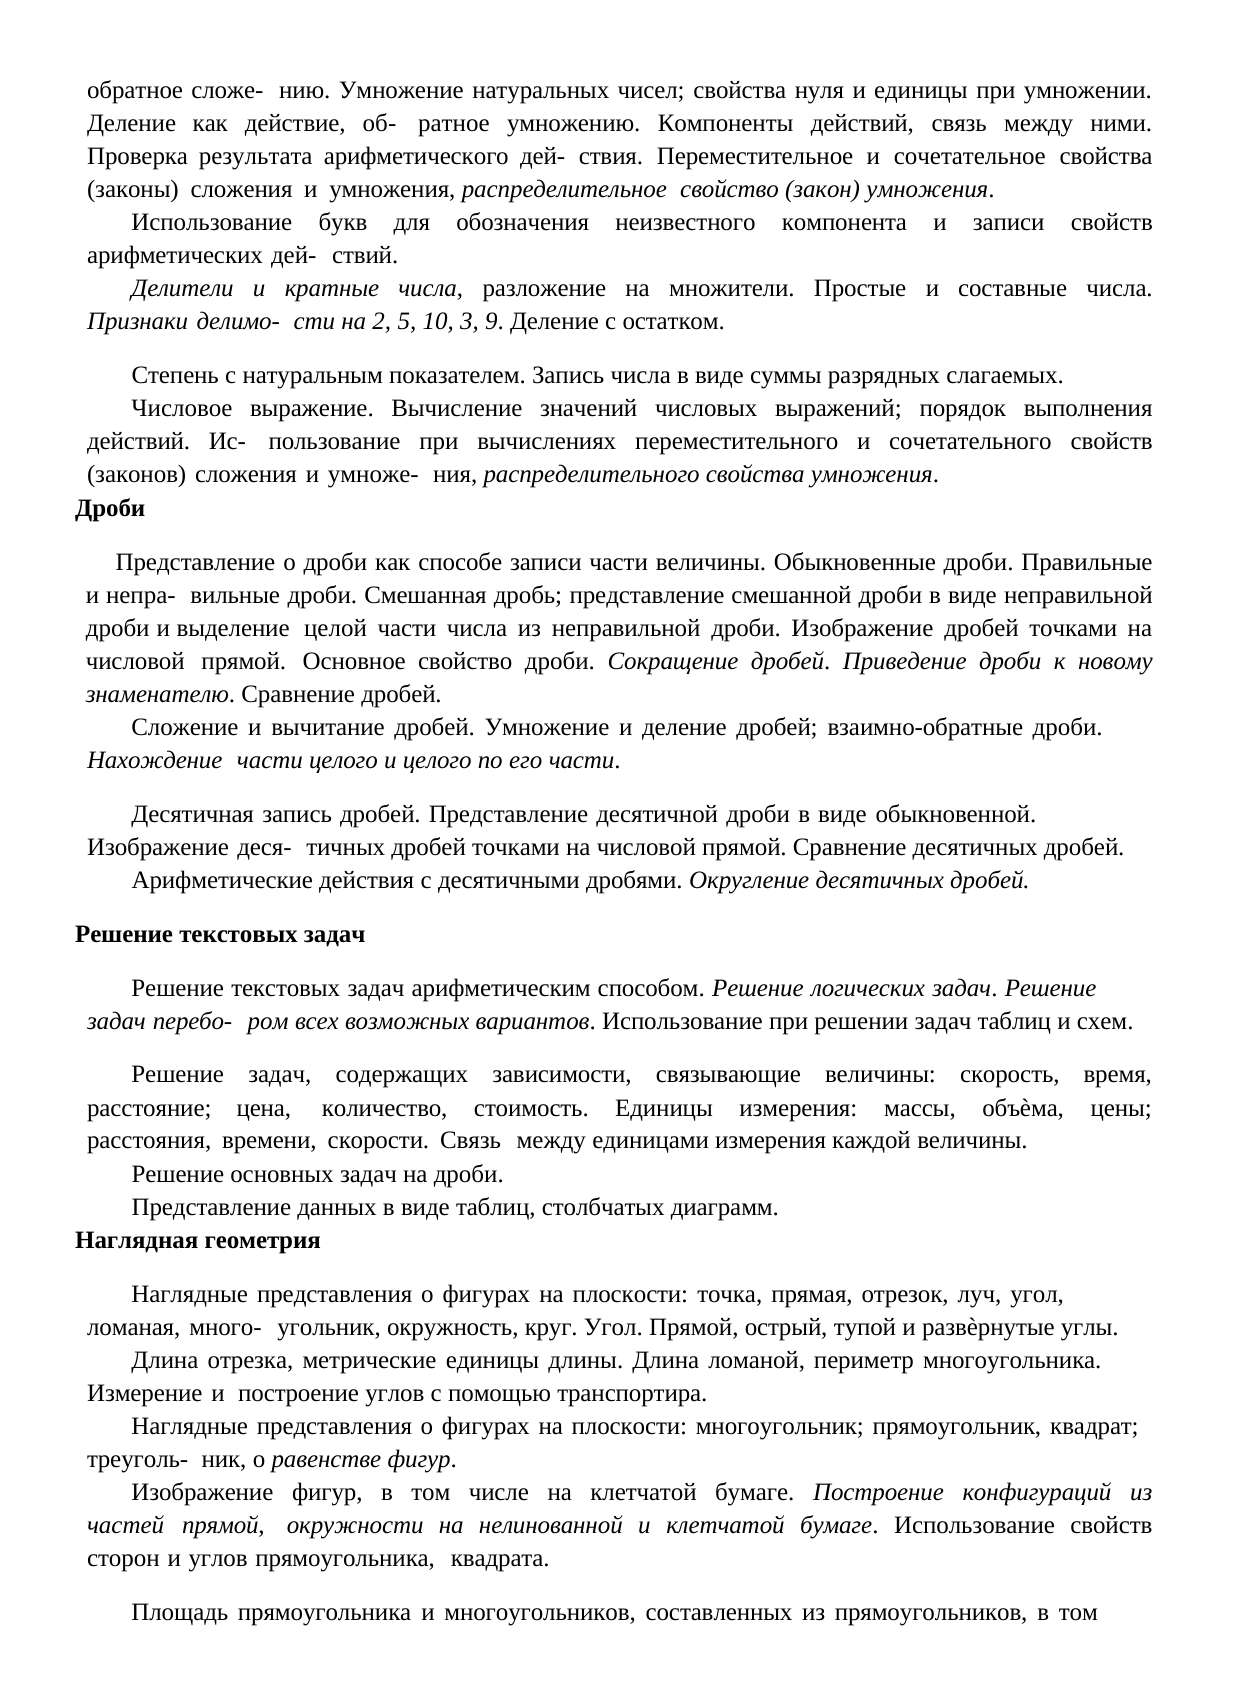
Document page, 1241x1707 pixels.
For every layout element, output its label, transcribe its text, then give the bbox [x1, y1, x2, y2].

text Представление данных в виде таблиц, столбчатых диаграмм. [131, 1192, 1165, 1221]
text Решение текстовых задач арифметическим способом. Решение логических задач. Решение задач перебо- ром всех возможных вариантов. Использование при решении задач таблиц и схем. [87, 973, 1153, 1034]
text Числовое выражение. Вычисление значений числовых выражений; порядок выполнения действий. Ис- пользование при вычислениях переместительного и сочетательного свойств (законов) сложения и умноже- ния, распределительного свойства умножения. [87, 393, 1153, 488]
text Использование букв для обозначения неизвестного компонента и записи свойств арифметических дей- ствий. [87, 207, 1153, 269]
text Решение задач, содержащих зависимости, связывающие величины: скорость, время, расстояние; цена, количество, стоимость. Единицы измерения: массы, объѐма, цены; расстояния, времени, скорости. Связь между единицами измерения каждой величины. [87, 1059, 1152, 1154]
text Наглядные представления о фигурах на плоскости: многоугольник; прямоугольник, квадрат; треуголь- ник, о равенстве фигур. [87, 1411, 1165, 1473]
text Десятичная запись дробей. Представление десятичной дроби в виде обыкновенной. Изображение деся- тичных дробей точками на числовой прямой. Сравнение десятичных дробей. [87, 799, 1153, 861]
text Делители и кратные числа, разложение на множители. Простые и составные числа. Признаки делимо- сти на 2, 5, 10, 3, 9. Деление с остатком. [87, 273, 1153, 335]
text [87, 75, 1152, 203]
text Изображение фигур, в том числе на клетчатой бумаге. Построение конфигураций из частей прямой, окружности на нелинованной и клетчатой бумаге. Использование свойств сторон и углов прямоугольника, квадрата. [87, 1477, 1152, 1572]
subtitle Наглядная геометрия [75, 1225, 1165, 1254]
text Решение основных задач на дроби. [131, 1159, 1165, 1187]
text Наглядные представления о фигурах на плоскости: точка, прямая, отрезок, луч, угол, ломаная, много- угольник, окружность, круг. Угол. Прямой, острый, тупой и развѐрнутые углы. [87, 1279, 1165, 1341]
text Длина отрезка, метрические единицы длины. Длина ломаной, периметр многоугольника. Измерение и построение углов с помощью транспортира. [87, 1345, 1165, 1407]
text Сложение и вычитание дробей. Умножение и деление дробей; взаимно-обратные дроби. Нахождение части целого и целого по его части. [87, 712, 1165, 774]
subtitle Решение текстовых задач [75, 919, 1165, 948]
subtitle Дроби [75, 493, 1165, 522]
text Арифметические действия с десятичными дробями. Округление десятичных дробей. [131, 865, 1165, 894]
text Степень с натуральным показателем. Запись числа в виде суммы разрядных слагаемых. [131, 360, 1165, 389]
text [87, 1597, 1165, 1626]
text Представление о дроби как способе записи части величины. Обыкновенные дроби. Правильные и непра- вильные дроби. Смешанная дробь; представление смешанной дроби в виде неправильной дроби и выделение целой части числа из неправильной дроби. Изображение дробей точками на числовой прямой. Основное свойство дроби. Сокращение дробей. Приведение дроби к новому знаменателю. Сравнение дробей. [86, 547, 1153, 708]
